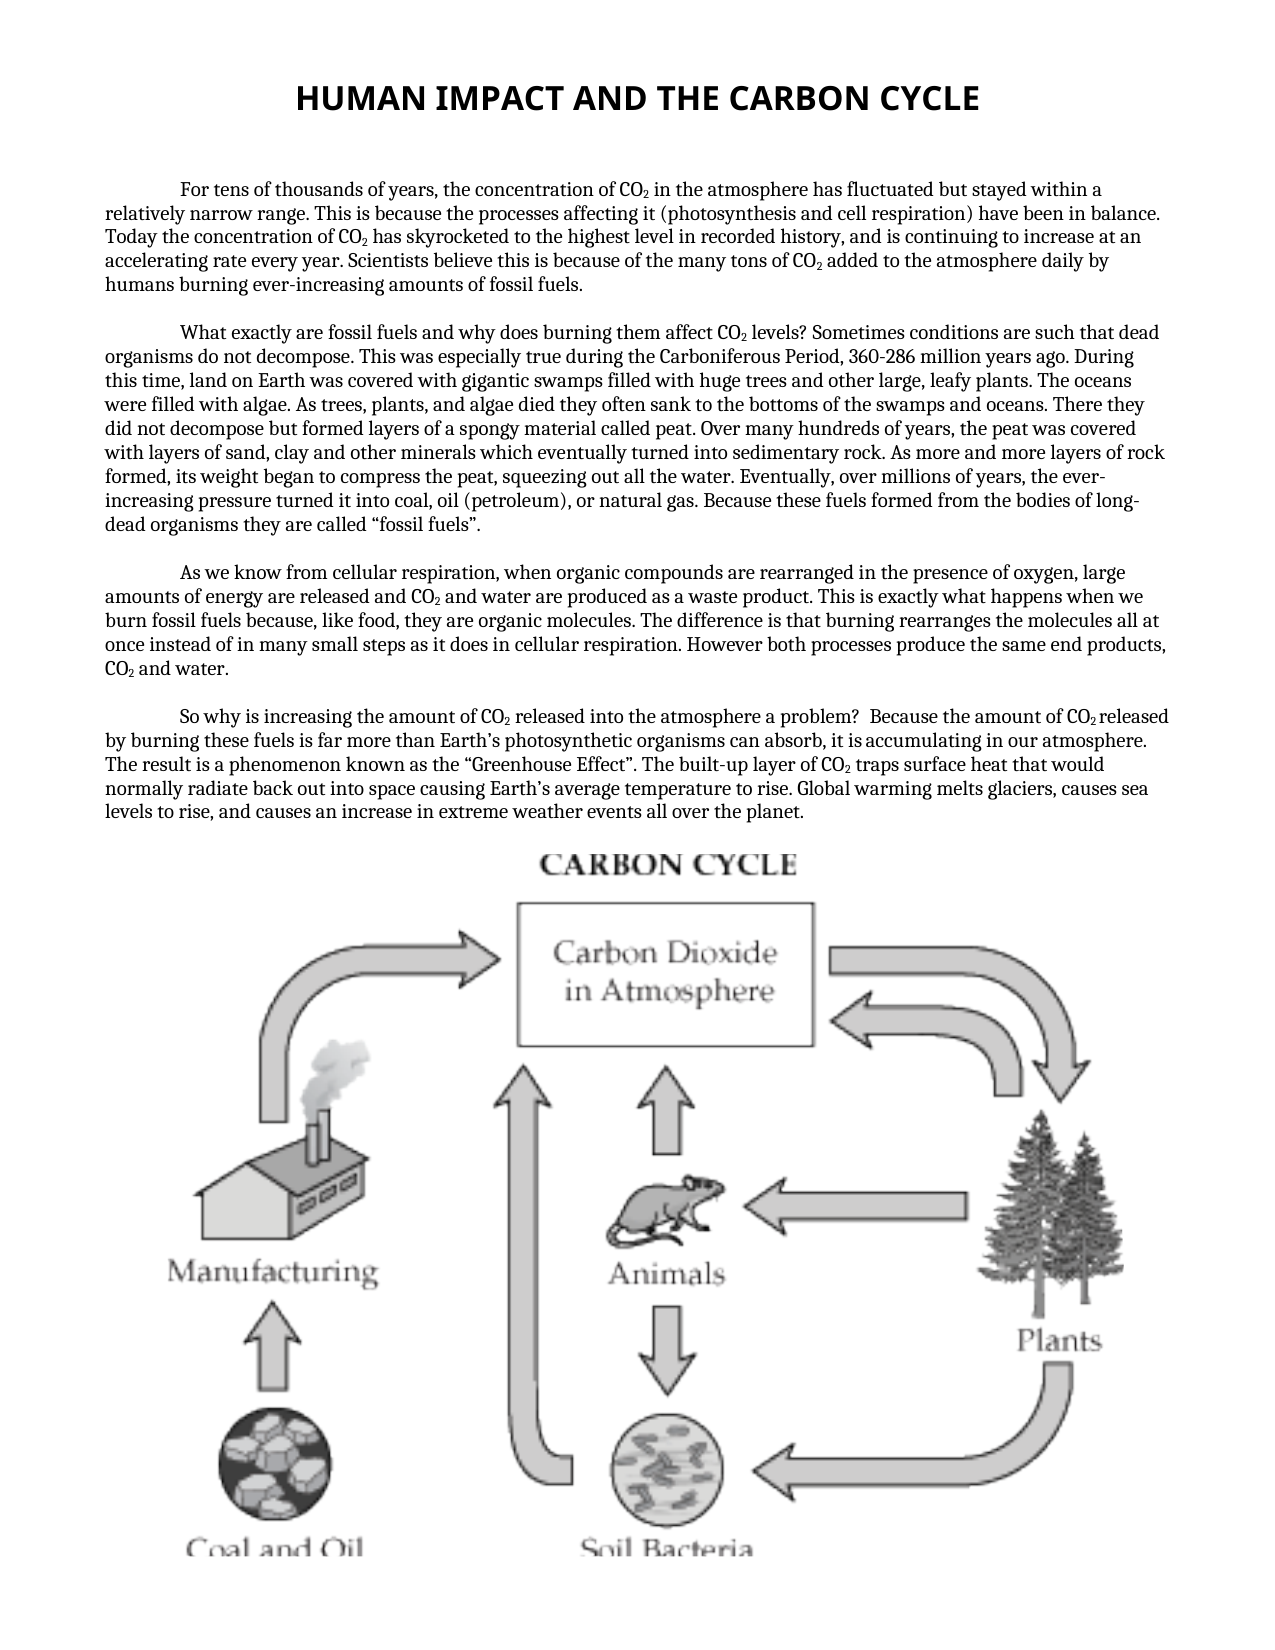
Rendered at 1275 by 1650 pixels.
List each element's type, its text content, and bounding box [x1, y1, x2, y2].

text As we know from cellular respiration, when organic compounds are rearranged in the presence of oxygen, large amounts of energy are released and CO2 and water are produced as a waste product. This is exactly what happens when we burn fossil fuels because, like food, they are organic molecules. The difference is that burning rearranges the molecules all at once instead of in many small steps as it does in cellular respiration. However both processes produce the same end products, CO2 and water. [105, 561, 1170, 680]
picture [167, 854, 1124, 1557]
text For tens of thousands of years, the concentration of CO2 in the atmosphere has fluctuated but stayed within a relatively narrow range. This is because the processes affecting it (photosynthesis and cell respiration) have been in balance. Today the concentration of CO2 has skyrocketed to the highest level in recorded history, and is continuing to increase at an accelerating rate every year. Scientists believe this is because of the many tons of CO2 added to the atmosphere daily by humans burning ever-increasing amounts of fossil fuels. [105, 177, 1170, 297]
text What exactly are fossil fuels and why does burning them affect CO2 levels? Sometimes conditions are such that dead organisms do not decompose. This was especially true during the Carboniferous Period, 360-286 million years ago. During this time, land on Earth was covered with gigantic swamps filled with huge trees and other large, leafy plants. The oceans were filled with algae. As trees, plants, and algae died they often sank to the bottoms of the swamps and oceans. There they did not decompose but formed layers of a spongy material called peat. Over many hundreds of years, the peat was covered with layers of sand, clay and other minerals which eventually turned into sedimentary rock. As more and more layers of rock formed, its weight began to compress the peat, squeezing out all the water. Eventually, over millions of years, the ever-increasing pressure turned it into coal, oil (petroleum), or natural gas. Because these fuels formed from the bodies of long-dead organisms they are called “fossil fuels”. [105, 321, 1170, 537]
text So why is increasing the amount of CO2 released into the atmosphere a problem? Because the amount of CO2 released by burning these fuels is far more than Earth’s photosynthetic organisms can absorb, it is accumulating in our atmosphere. The result is a phenomenon known as the “Greenhouse Effect”. The built-up layer of CO2 traps surface heat that would normally radiate back out into space causing Earth’s average temperature to rise. Global warming melts glaciers, causes sea levels to rise, and causes an increase in extreme weather events all over the planet. [105, 704, 1170, 824]
text HUMAN IMPACT AND THE CARBON CYCLE [105, 75, 1170, 120]
